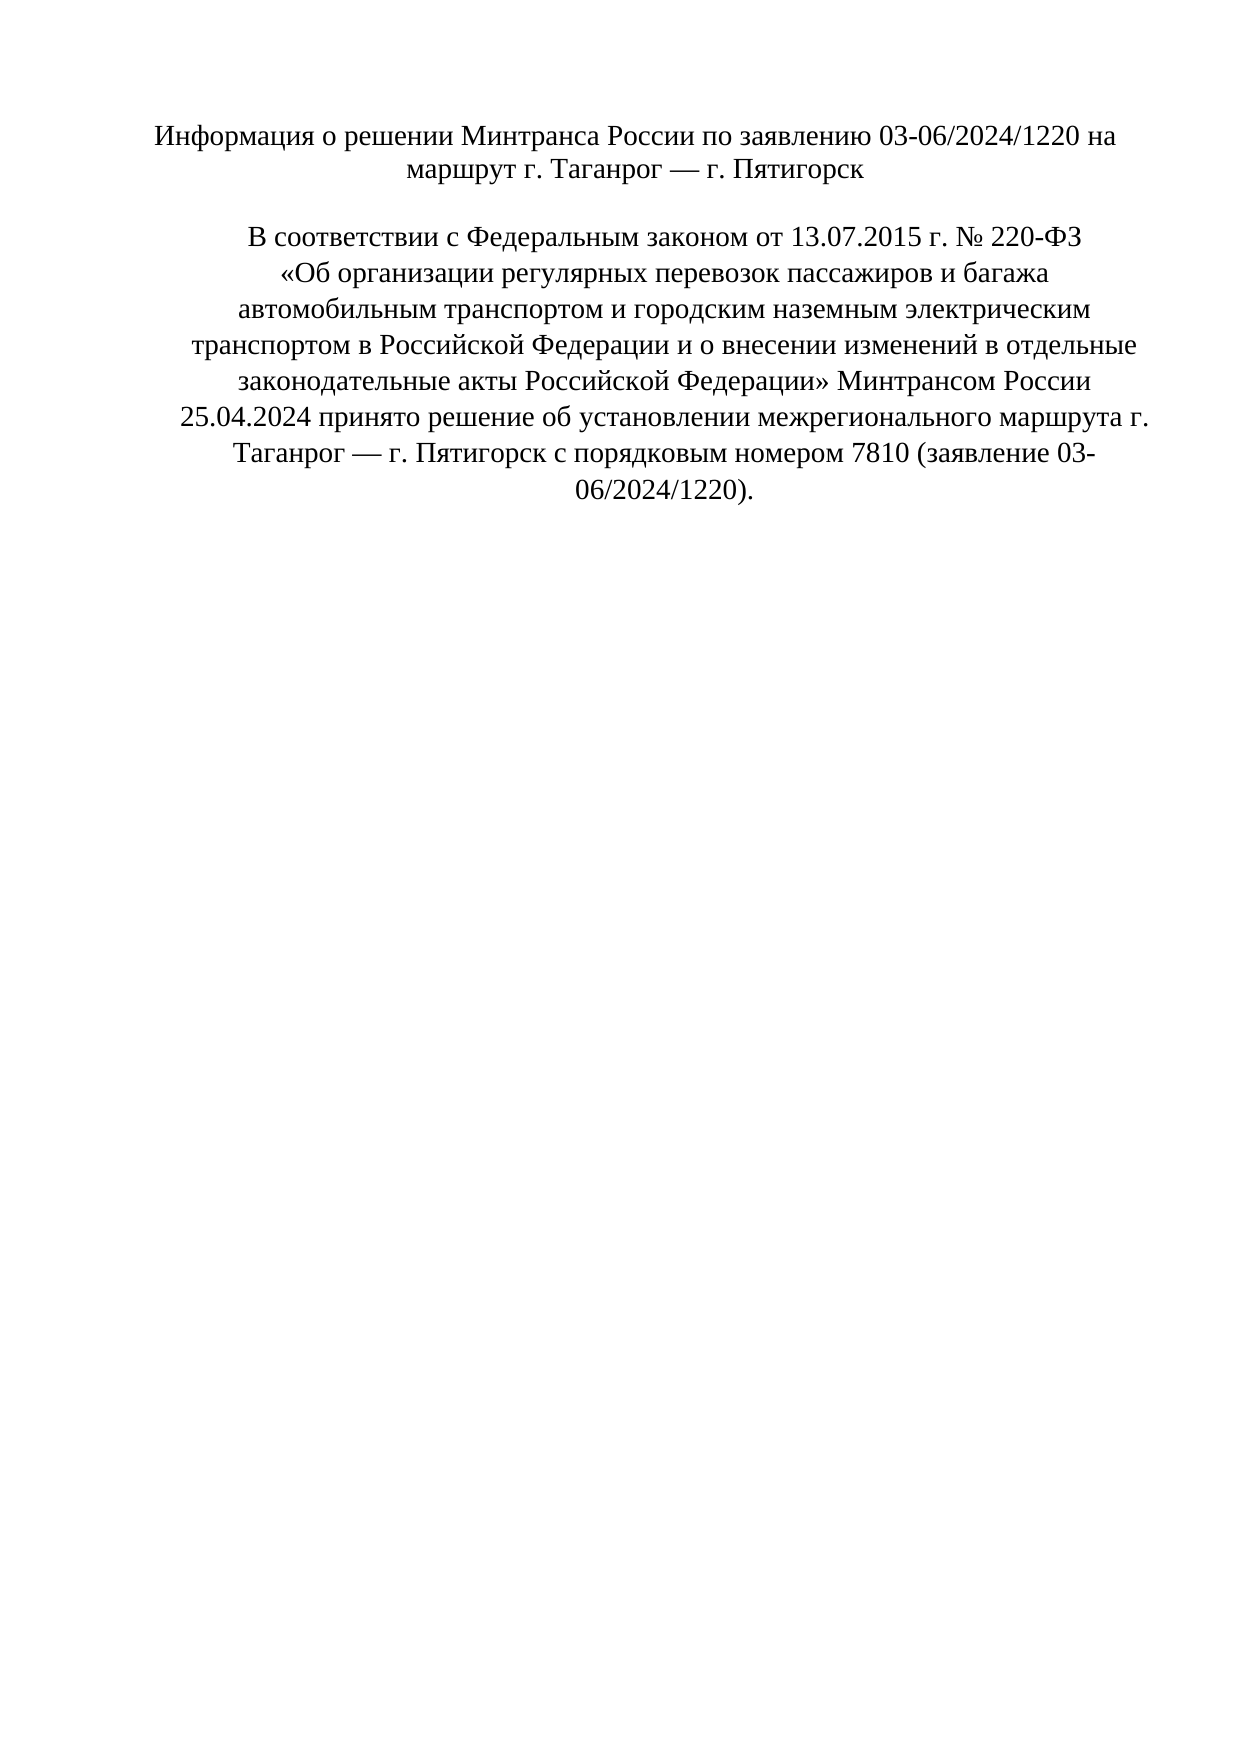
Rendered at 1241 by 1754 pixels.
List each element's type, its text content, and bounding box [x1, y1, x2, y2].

text Информация о решении Минтранса России по заявлению 03-06/2024/1220 на маршрут г. Таганрог — г. Пятигорск [118, 118, 1152, 185]
text В соответствии с Федеральным законом от 13.07.2015 г. № 220-ФЗ «Об организации регулярных перевозок пассажиров и багажа автомобильным транспортом и городским наземным электрическим транспортом в Российской Федерации и о внесении изменений в отдельные законодательные акты Российской Федерации» Минтрансом России 25.04.2024 принято решение об установлении межрегионального маршрута г. Таганрог — г. Пятигорск с порядковым номером 7810 (заявление 03-06/2024/1220). [177, 219, 1152, 505]
